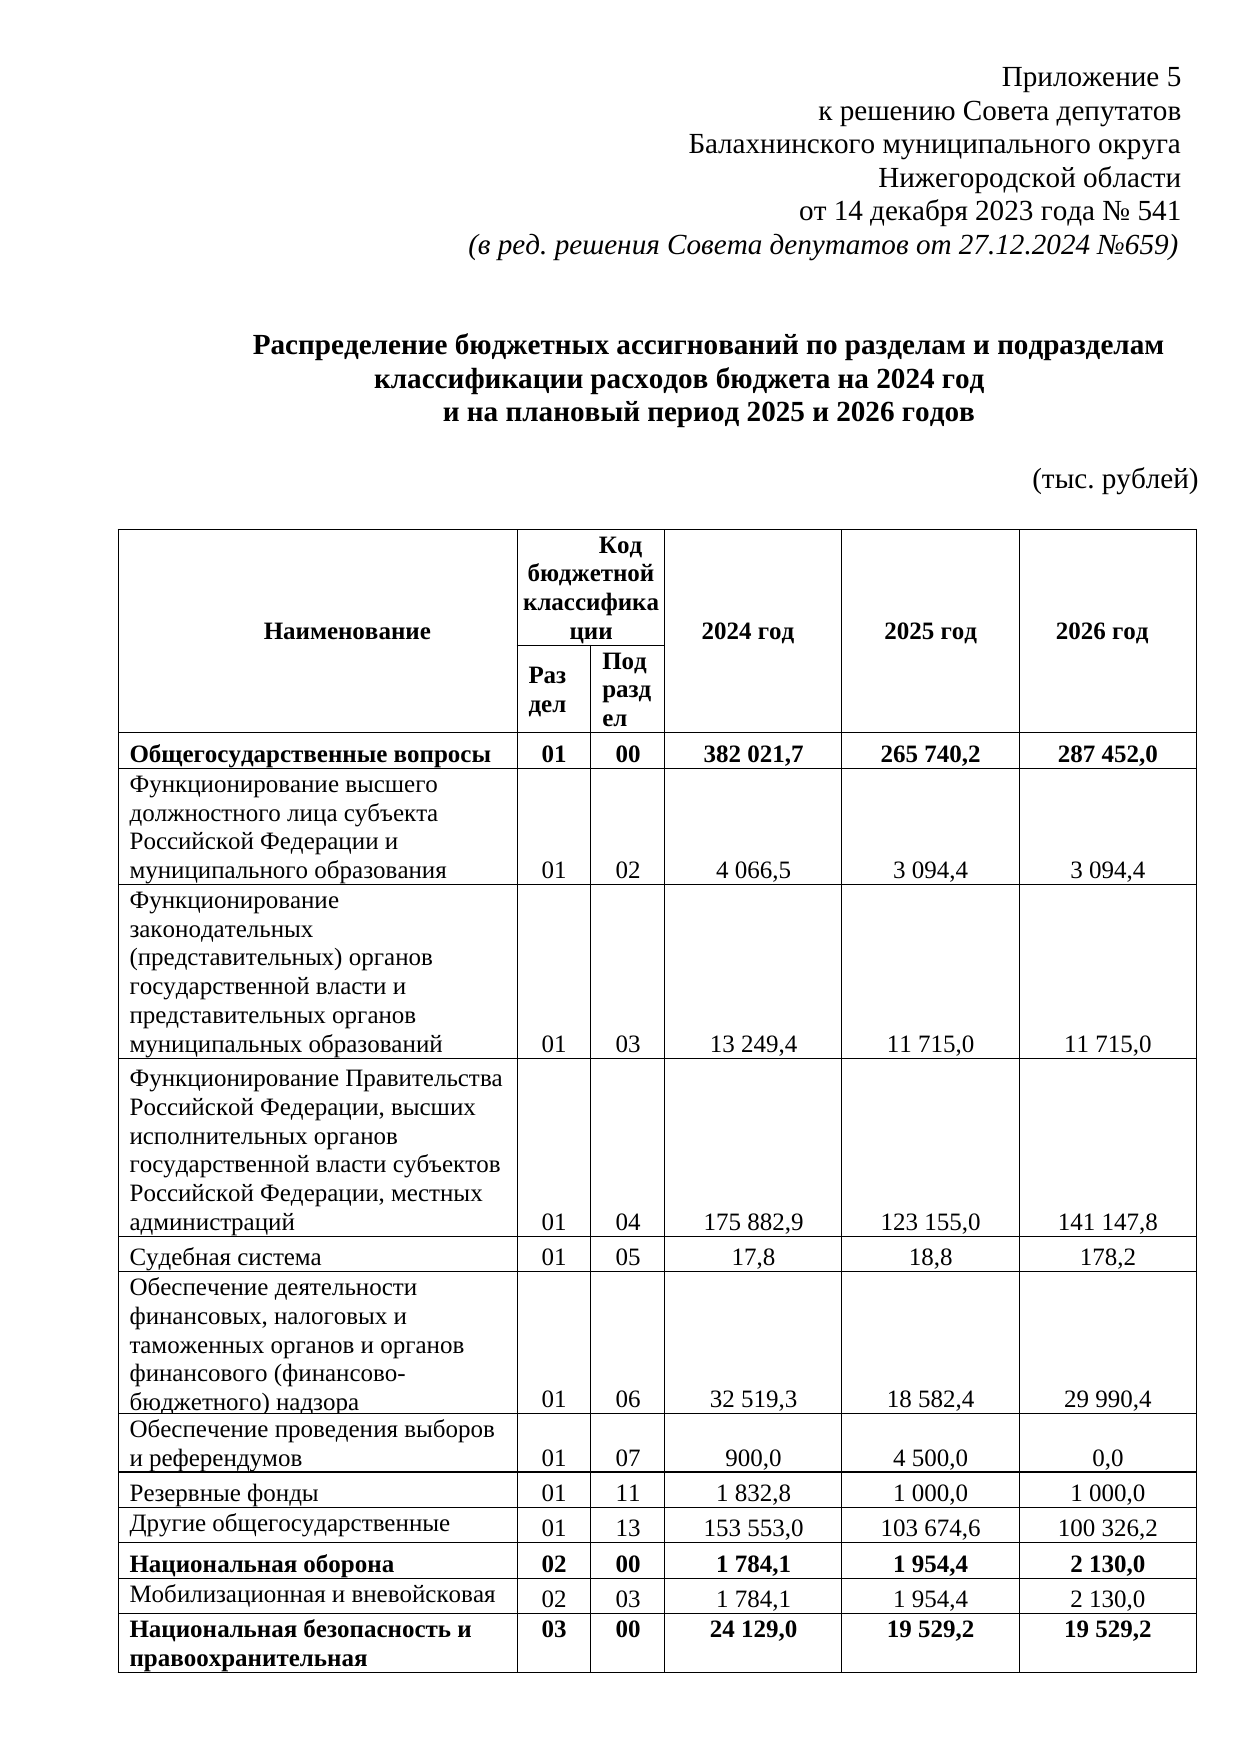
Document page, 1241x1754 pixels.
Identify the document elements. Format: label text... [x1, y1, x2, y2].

text от 14 декабря 2023 года № 541 [251, 193, 1181, 227]
table_cell 01 [518, 1059, 590, 1236]
table_cell 3 094,4 [842, 769, 1019, 884]
table_cell Раз дел [518, 646, 590, 732]
table_cell 03 [591, 885, 664, 1057]
text и на плановый период 2025 и 2026 годов [177, 394, 1181, 428]
table_cell 287 452,0 [1020, 733, 1196, 768]
table_cell 24 129,0 [665, 1614, 841, 1672]
table_cell 01 [518, 1414, 590, 1471]
table_cell 03 [518, 1614, 590, 1672]
table_cell 265 740,2 [842, 733, 1019, 768]
table_cell 13 249,4 [665, 885, 841, 1057]
table_cell 07 [591, 1414, 664, 1471]
text к решению Совета депутатов [251, 93, 1181, 126]
table_cell Судебная система [119, 1237, 517, 1271]
table_cell Мобилизационная и вневойсковая подготовка [119, 1579, 517, 1613]
table_cell 04 [591, 1059, 664, 1236]
table_cell 32 519,3 [665, 1272, 841, 1413]
table_cell 4 500,0 [842, 1414, 1019, 1471]
table_cell 03 [591, 1579, 664, 1613]
table_cell 103 674,6 [842, 1508, 1019, 1542]
table_cell 01 [518, 885, 590, 1057]
table_cell 1 784,1 [665, 1579, 841, 1613]
table_cell 05 [591, 1237, 664, 1271]
table_cell 153 553,0 [665, 1508, 841, 1542]
table_cell 01 [518, 1473, 590, 1507]
table_cell 01 [518, 1237, 590, 1271]
table_cell 17,8 [665, 1237, 841, 1271]
text (тыс. рублей) [177, 462, 1198, 495]
table_cell 01 [518, 733, 590, 768]
text Распределение бюджетных ассигнований по разделам и подразделам классификации расходов бюджета на 2024 год [177, 327, 1181, 394]
table_cell 00 [591, 1614, 664, 1672]
table_cell 01 [518, 1272, 590, 1413]
table_cell 1 784,1 [665, 1543, 841, 1578]
table_cell 1 000,0 [1020, 1473, 1196, 1507]
table_cell 02 [591, 769, 664, 884]
table_cell 100 326,2 [1020, 1508, 1196, 1542]
table_cell 178,2 [1020, 1237, 1196, 1271]
table_cell 29 990,4 [1020, 1272, 1196, 1413]
table_cell 123 155,0 [842, 1059, 1019, 1236]
table_cell 1 954,4 [842, 1543, 1019, 1578]
table_cell 1 954,4 [842, 1579, 1019, 1613]
table_cell 900,0 [665, 1414, 841, 1471]
table_cell Функционирование высшего должностного лица субъекта Российской Федерации и муниципального образования [119, 769, 517, 884]
table_cell 18 582,4 [842, 1272, 1019, 1413]
table_cell 141 147,8 [1020, 1059, 1196, 1236]
table_cell 11 715,0 [1020, 885, 1196, 1057]
table_cell 01 [518, 1508, 590, 1542]
table_cell 1 832,8 [665, 1473, 841, 1507]
table_cell 02 [518, 1543, 590, 1578]
table_cell 0,0 [1020, 1414, 1196, 1471]
table_cell 00 [591, 733, 664, 768]
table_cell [119, 1614, 517, 1672]
table_cell 19 529,2 [1020, 1614, 1196, 1672]
table_cell 06 [591, 1272, 664, 1413]
table_cell 19 529,2 [842, 1614, 1019, 1672]
table_cell 3 094,4 [1020, 769, 1196, 884]
table_header 2026 год [1020, 530, 1196, 732]
table_cell Функционирование Правительства Российской Федерации, высших исполнительных органов государственной власти субъектов Российской Федерации, местных администраций [119, 1059, 517, 1236]
text (в ред. решения Совета депутатов от 27.12.2024 №659) [325, 227, 1181, 260]
table_cell 13 [591, 1508, 664, 1542]
table_cell 2 130,0 [1020, 1543, 1196, 1578]
table_cell Общегосударственные вопросы [119, 733, 517, 768]
table_cell 2 130,0 [1020, 1579, 1196, 1613]
table_header Код бюджетной классификации [518, 530, 664, 645]
text Балахнинского муниципального округа [207, 126, 1181, 160]
table_cell Под раздел [591, 646, 664, 732]
table_header Наименование [119, 530, 517, 732]
table_cell 175 882,9 [665, 1059, 841, 1236]
table_cell 11 715,0 [842, 885, 1019, 1057]
table_cell Функционирование законодательных (представительных) органов государственной власти и представительных органов муниципальных образований [119, 885, 517, 1057]
table_cell Обеспечение проведения выборов и референдумов [119, 1414, 517, 1471]
table_cell 00 [591, 1543, 664, 1578]
text Приложение 5 [177, 59, 1181, 93]
table_cell 1 000,0 [842, 1473, 1019, 1507]
table_header 2024 год [665, 530, 841, 732]
table_cell Обеспечение деятельности финансовых, налоговых и таможенных органов и органов финансового (финансово-бюджетного) надзора [119, 1272, 517, 1413]
table_cell 11 [591, 1473, 664, 1507]
table_cell 01 [518, 769, 590, 884]
table_cell 4 066,5 [665, 769, 841, 884]
table_cell Национальная оборона [119, 1543, 517, 1578]
text Нижегородской области [251, 160, 1181, 193]
table_cell Резервные фонды [119, 1473, 517, 1507]
table_cell 18,8 [842, 1237, 1019, 1271]
table_cell 02 [518, 1579, 590, 1613]
table_header 2025 год [842, 530, 1019, 732]
table_cell 382 021,7 [665, 733, 841, 768]
table_cell Другие общегосударственные вопросы [119, 1508, 517, 1542]
